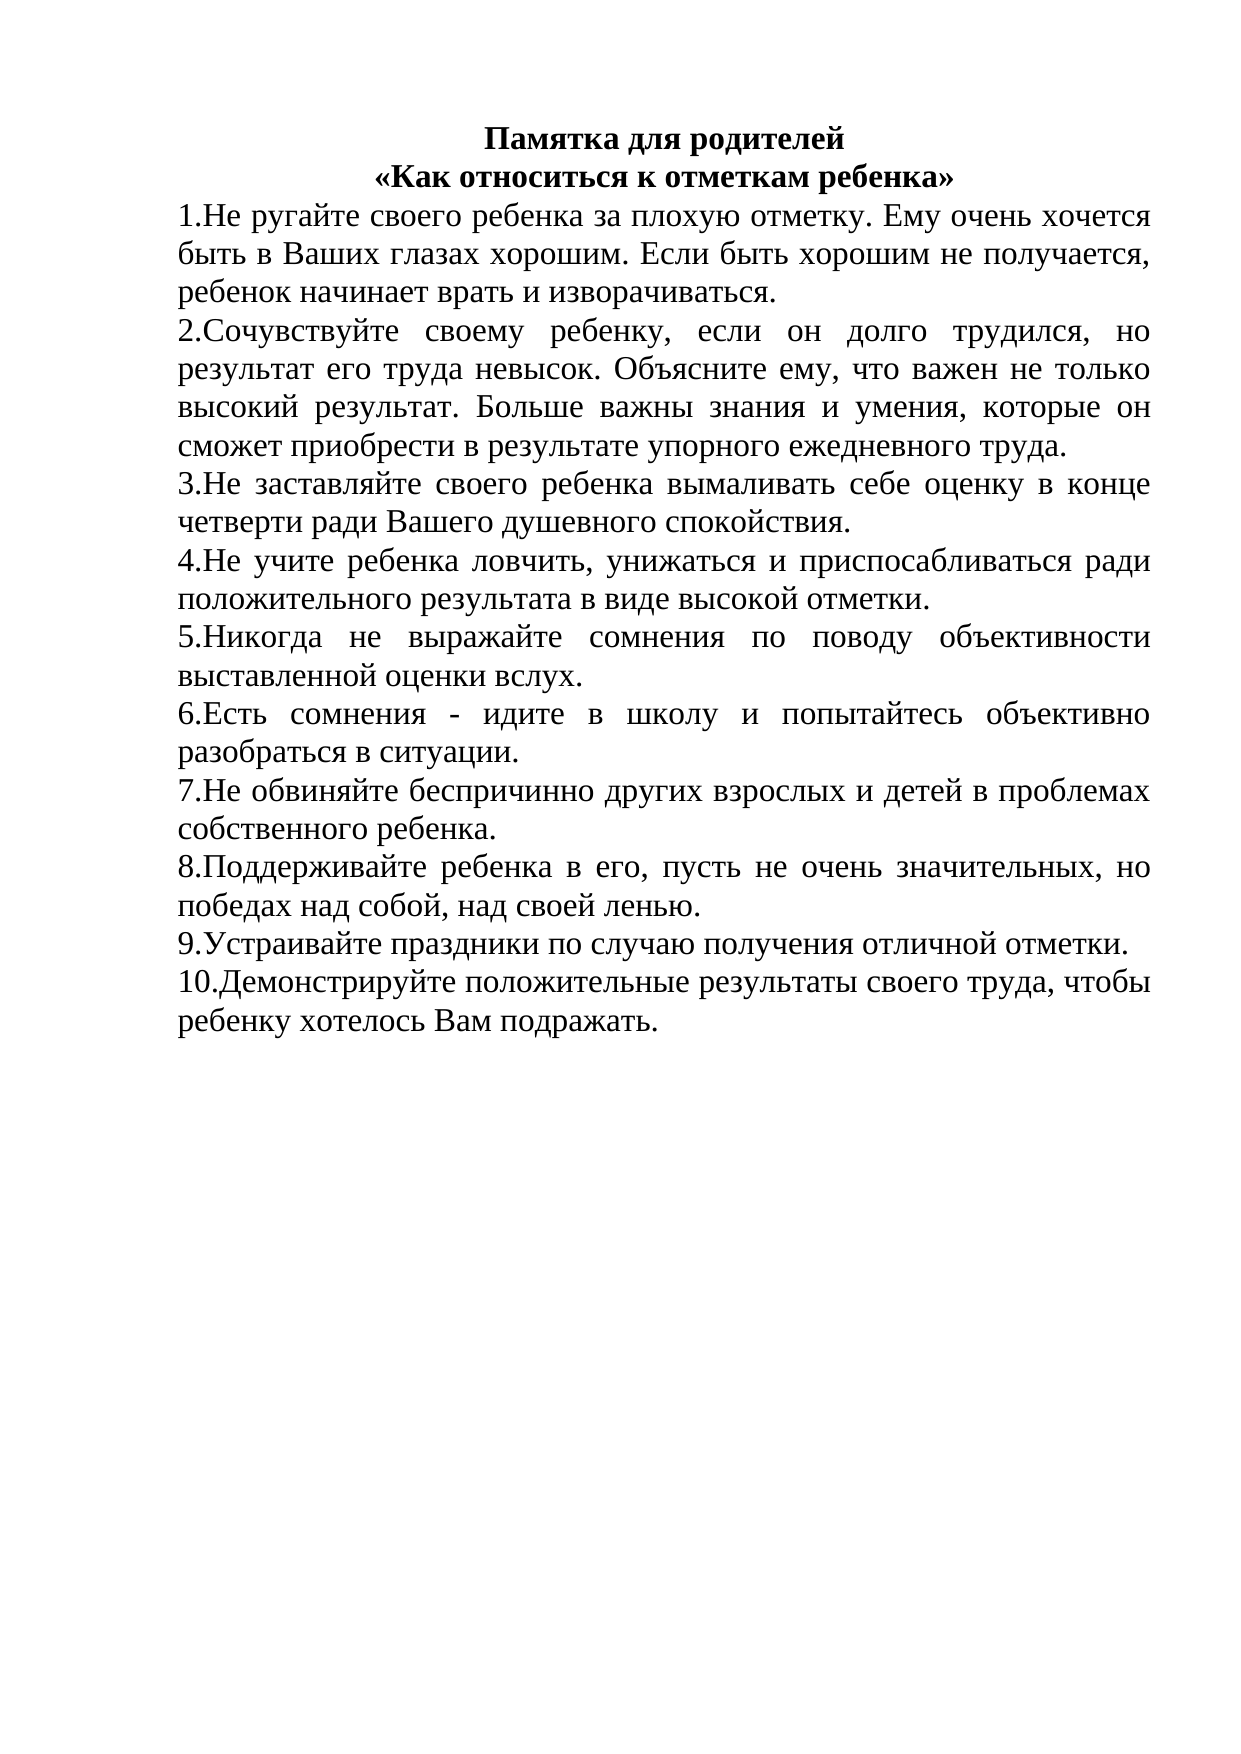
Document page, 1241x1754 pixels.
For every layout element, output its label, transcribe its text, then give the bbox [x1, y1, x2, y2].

text 3.Не заставляйте своего ребенка вымаливать себе оценку в конце четверти ради Вашего душевного спокойствия. [177, 463, 1152, 540]
text 4.Не учите ребенка ловчить, унижаться и приспосабливаться ради положительного результата в виде высокой отметки. [177, 540, 1152, 616]
text 7.Не обвиняйте беспричинно других взрослых и детей в проблемах собственного ребенка. [177, 770, 1152, 846]
text 6.Есть сомнения - идите в школу и попытайтесь объективно разобраться в ситуации. [177, 693, 1152, 770]
text 2.Сочувствуйте своему ребенку, если он долго трудился, но результат его труда невысок. Объясните ему, что важен не только высокий результат. Больше важны знания и умения, которые он сможет приобрести в результате упорного ежедневного труда. [177, 310, 1152, 463]
text 8.Поддерживайте ребенка в его, пусть не очень значительных, но победах над собой, над своей ленью. [177, 846, 1152, 923]
text 5.Никогда не выражайте сомнения по поводу объективности выставленной оценки вслух. [177, 616, 1152, 693]
text 9.Устраивайте праздники по случаю получения отличной отметки. [177, 923, 1152, 961]
text Памятка для родителей [177, 118, 1152, 156]
text 10.Демонстрируйте положительные результаты своего труда, чтобы ребенку хотелось Вам подражать. [177, 961, 1152, 1038]
text 1.Не ругайте своего ребенка за плохую отметку. Ему очень хочется быть в Ваших глазах хорошим. Если быть хорошим не получается, ребенок начинает врать и изворачиваться. [177, 195, 1152, 310]
text «Как относиться к отметкам ребенка» [177, 156, 1152, 195]
